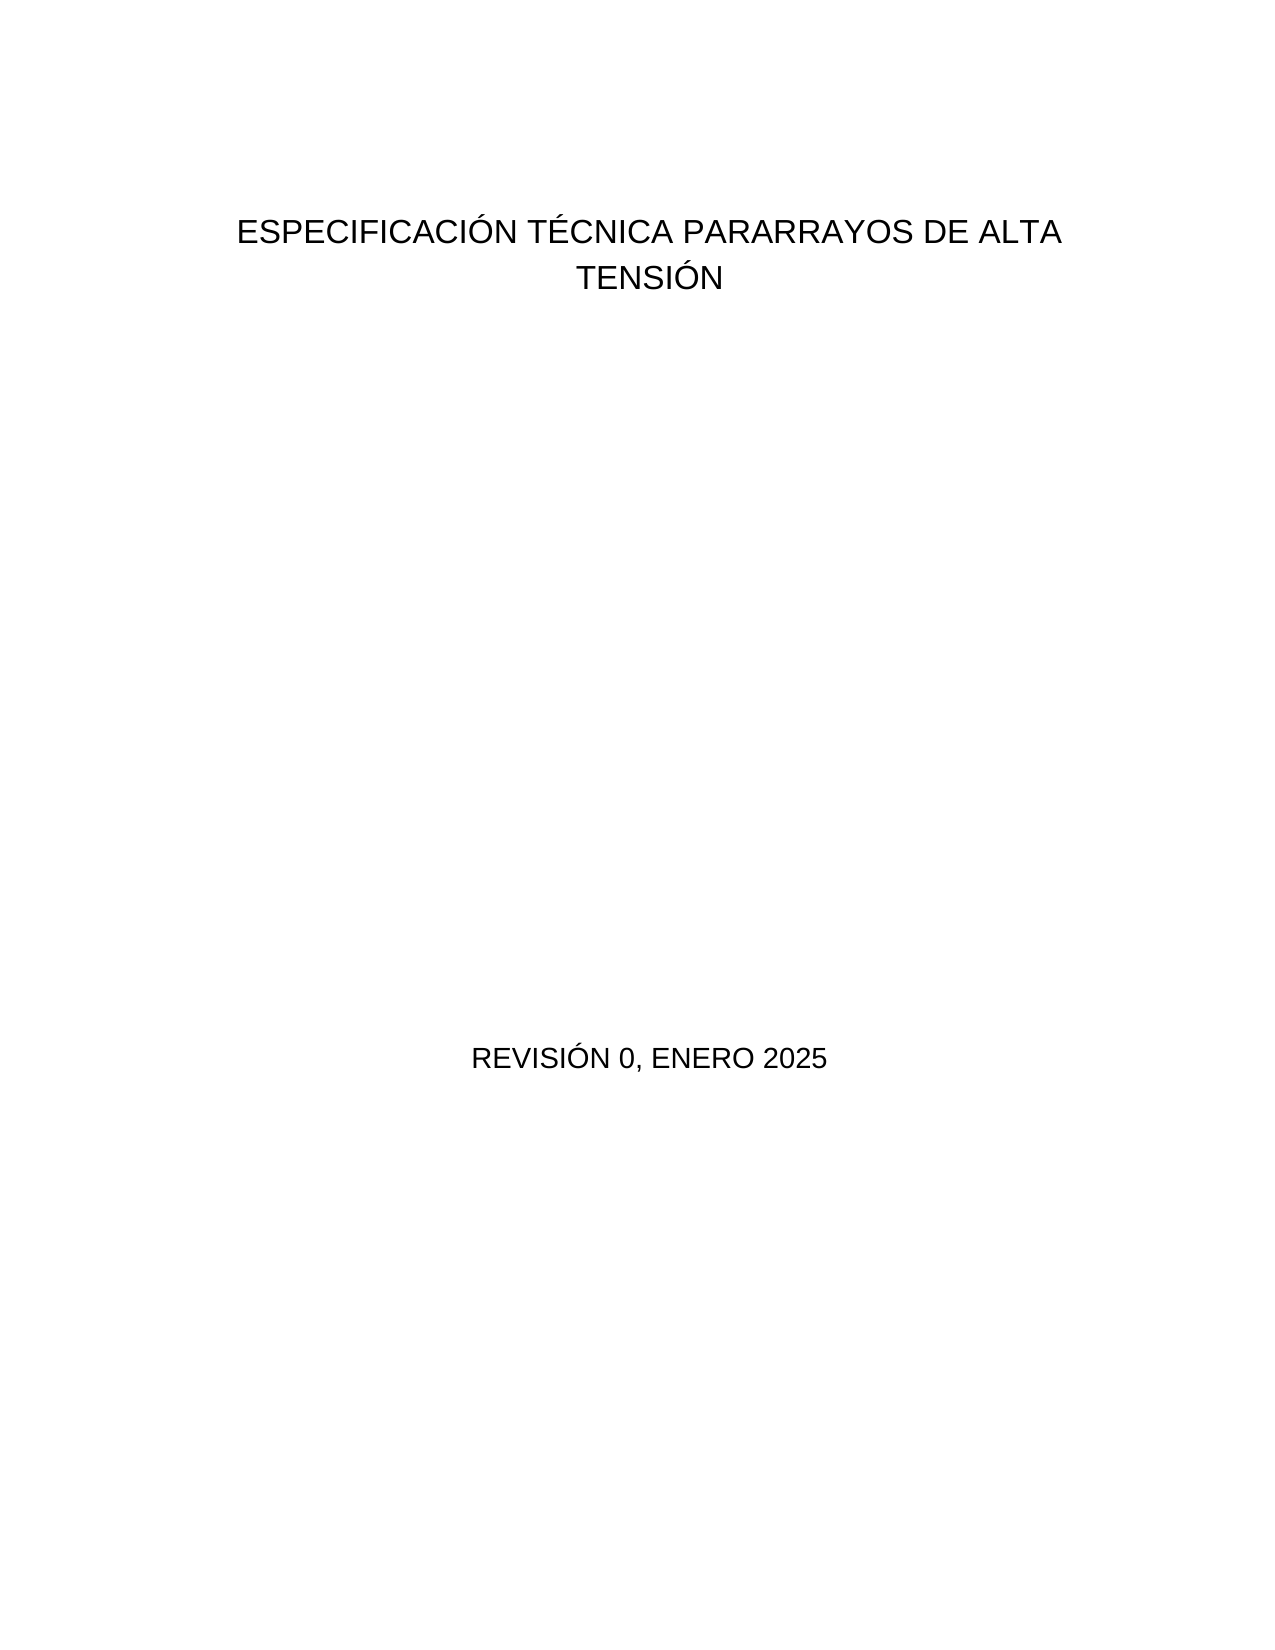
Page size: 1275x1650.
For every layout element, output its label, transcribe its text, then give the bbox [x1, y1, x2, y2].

title ESPECIFICACIÓN TÉCNICA PARARRAYOS DE ALTA TENSIÓN [177, 212, 1122, 297]
title Revisión 0, enero 2025 [177, 1041, 1122, 1074]
